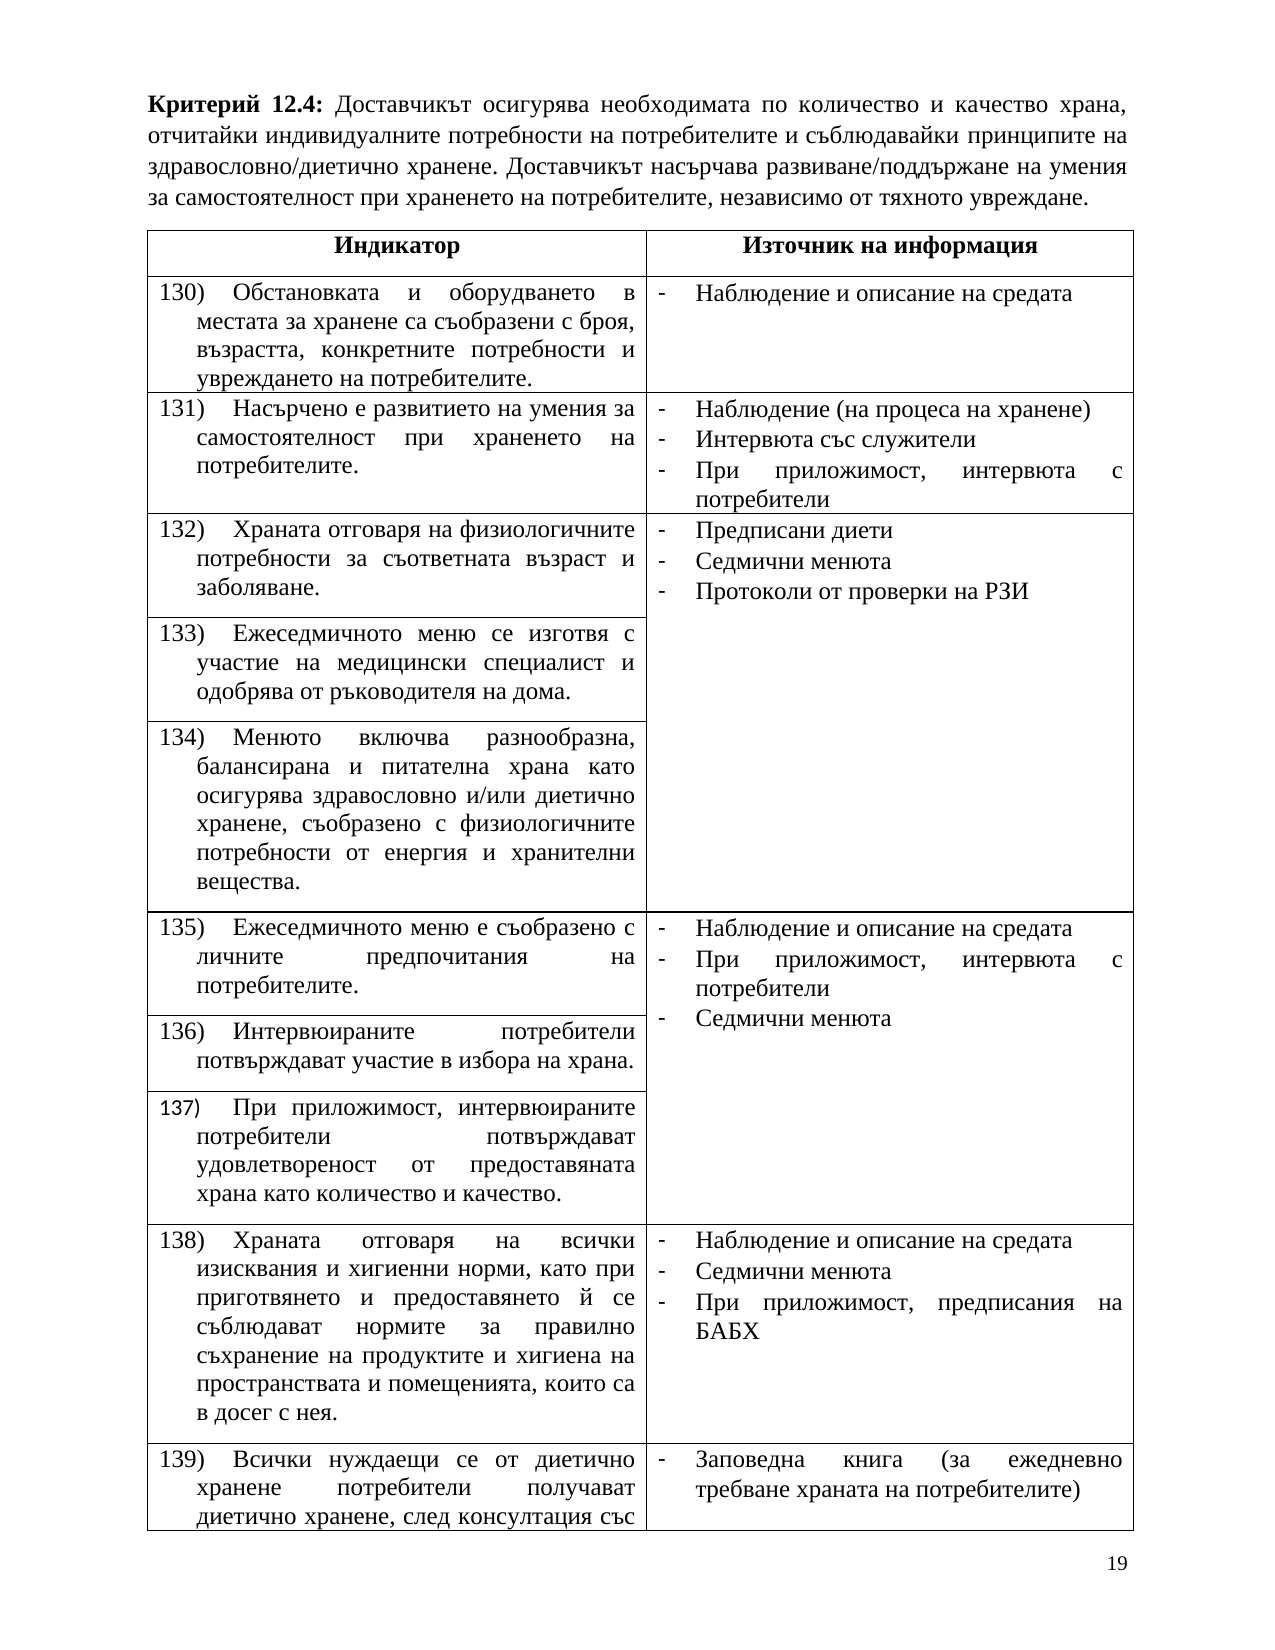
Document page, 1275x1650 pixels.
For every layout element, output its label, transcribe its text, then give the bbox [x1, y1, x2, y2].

table_cell Наблюдение и описание на средата При приложимост, интервюта с потребители Седмични менюта [647, 913, 1133, 1224]
table_cell Менюто включва разнообразна, балансирана и питателна храна като осигурява здравословно и/или диетично хранене, съобразено с физиологичните потребности от енергия и хранителни вещества. [148, 722, 646, 911]
table_cell Наблюдение и описание на средата Седмични менюта При приложимост, предписания на БАБХ [647, 1225, 1133, 1443]
table_cell Наблюдение и описание на средата [647, 277, 1133, 392]
table_header Източник на информация [647, 231, 1133, 276]
table_cell Интервюираните потребители потвърждават участие в избора на храна. [148, 1016, 646, 1091]
table_header Индикатор [148, 231, 646, 276]
table_cell Ежеседмичното меню е съобразено с личните предпочитания на потребителите. [148, 913, 646, 1015]
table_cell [647, 1444, 1133, 1530]
table_cell Храната отговаря на физиологичните потребности за съответната възраст и заболяване. [148, 514, 646, 617]
table_cell Насърчено е развитието на умения за самостоятелност при храненето на потребителите. [148, 393, 646, 513]
table_cell Ежеседмичното меню се изготвя с участие на медицински специалист и одобрява от ръководителя на дома. [148, 618, 646, 721]
table_cell Наблюдение (на процеса на хранене) Интервюта със служители При приложимост, интервюта с потребители [647, 393, 1133, 513]
table_cell Предписани диети Седмични менюта Протоколи от проверки на РЗИ [647, 514, 1133, 911]
table_cell При приложимост, интервюираните потребители потвърждават удовлетвореност от предоставяната храна като количество и качество. [148, 1092, 646, 1224]
table_cell Обстановката и оборудването в местата за хранене са съобразени с броя, възрастта, конкретните потребности и увреждането на потребителите. [148, 277, 646, 392]
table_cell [148, 1444, 646, 1530]
table_cell Храната отговаря на всички изисквания и хигиенни норми, като при приготвянето и предоставянето й се съблюдават нормите за правилно съхранение на продуктите и хигиена на пространствата и помещенията, които са в досег с нея. [148, 1225, 646, 1443]
text Критерий 12.4: Доставчикът осигурява необходимата по количество и качество храна, отчитайки индивидуалните потребности на потребителите и съблюдавайки принципите на здравословно/диетично хранене. Доставчикът насърчава развиване/поддържане на умения за самостоятелност при храненето на потребителите, независимо от тяхното увреждане. [148, 89, 1127, 211]
